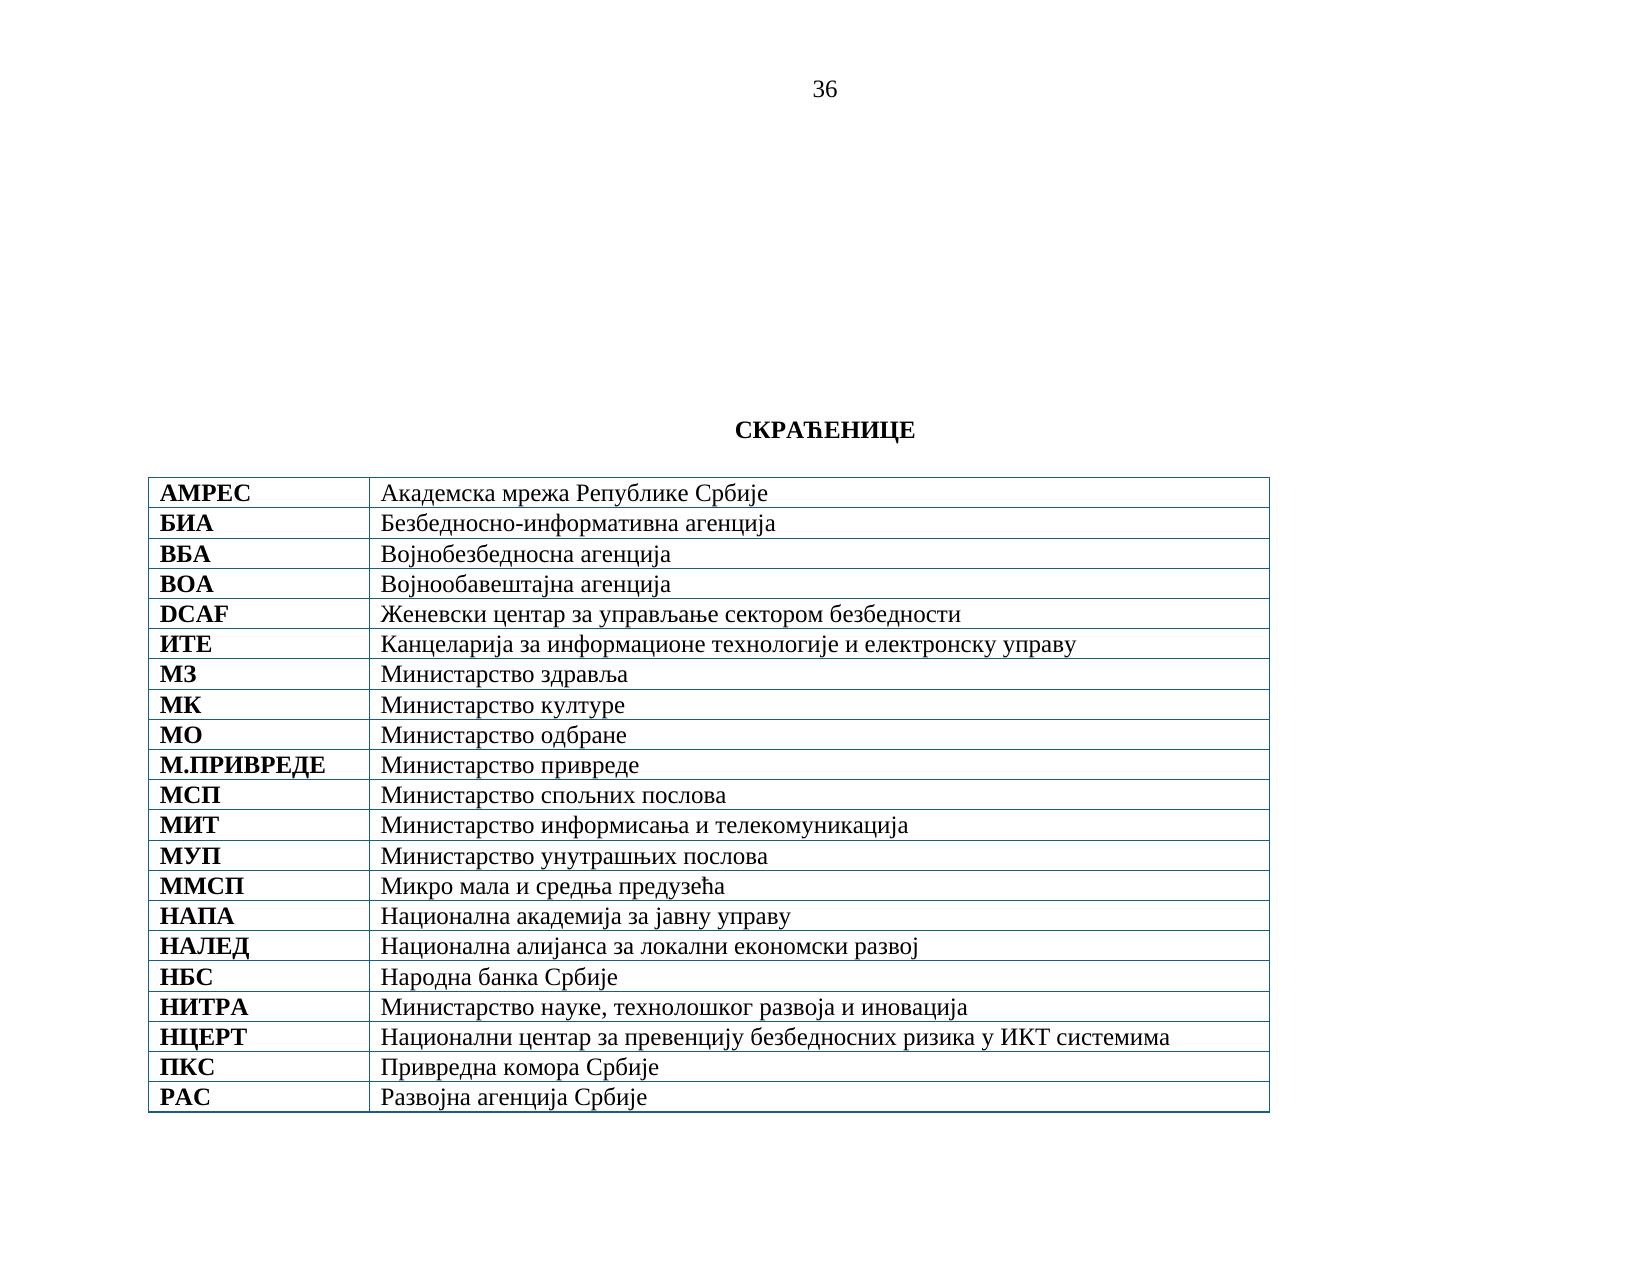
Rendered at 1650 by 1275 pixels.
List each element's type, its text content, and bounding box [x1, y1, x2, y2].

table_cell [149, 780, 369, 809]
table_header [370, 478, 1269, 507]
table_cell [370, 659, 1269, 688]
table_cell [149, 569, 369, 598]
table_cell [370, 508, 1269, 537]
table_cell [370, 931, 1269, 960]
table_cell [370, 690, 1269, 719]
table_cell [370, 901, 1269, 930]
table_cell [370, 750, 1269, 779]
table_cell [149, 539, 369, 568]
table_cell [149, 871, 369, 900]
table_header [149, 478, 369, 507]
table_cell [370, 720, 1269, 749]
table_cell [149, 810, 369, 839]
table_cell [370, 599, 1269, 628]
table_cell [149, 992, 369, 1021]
text СКРАЋЕНИЦЕ [148, 416, 1502, 444]
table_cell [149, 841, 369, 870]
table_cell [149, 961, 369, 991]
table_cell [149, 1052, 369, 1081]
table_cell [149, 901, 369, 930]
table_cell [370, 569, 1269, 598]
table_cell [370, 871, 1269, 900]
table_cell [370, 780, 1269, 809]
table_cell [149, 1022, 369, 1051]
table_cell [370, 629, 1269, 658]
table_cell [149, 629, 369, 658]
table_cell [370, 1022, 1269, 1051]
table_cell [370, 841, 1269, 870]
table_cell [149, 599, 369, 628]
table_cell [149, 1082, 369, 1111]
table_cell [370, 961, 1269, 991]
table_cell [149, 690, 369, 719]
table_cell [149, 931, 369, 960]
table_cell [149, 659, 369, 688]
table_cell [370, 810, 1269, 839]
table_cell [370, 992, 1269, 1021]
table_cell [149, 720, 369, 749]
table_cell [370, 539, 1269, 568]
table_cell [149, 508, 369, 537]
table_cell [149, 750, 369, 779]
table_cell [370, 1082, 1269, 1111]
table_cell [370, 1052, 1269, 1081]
